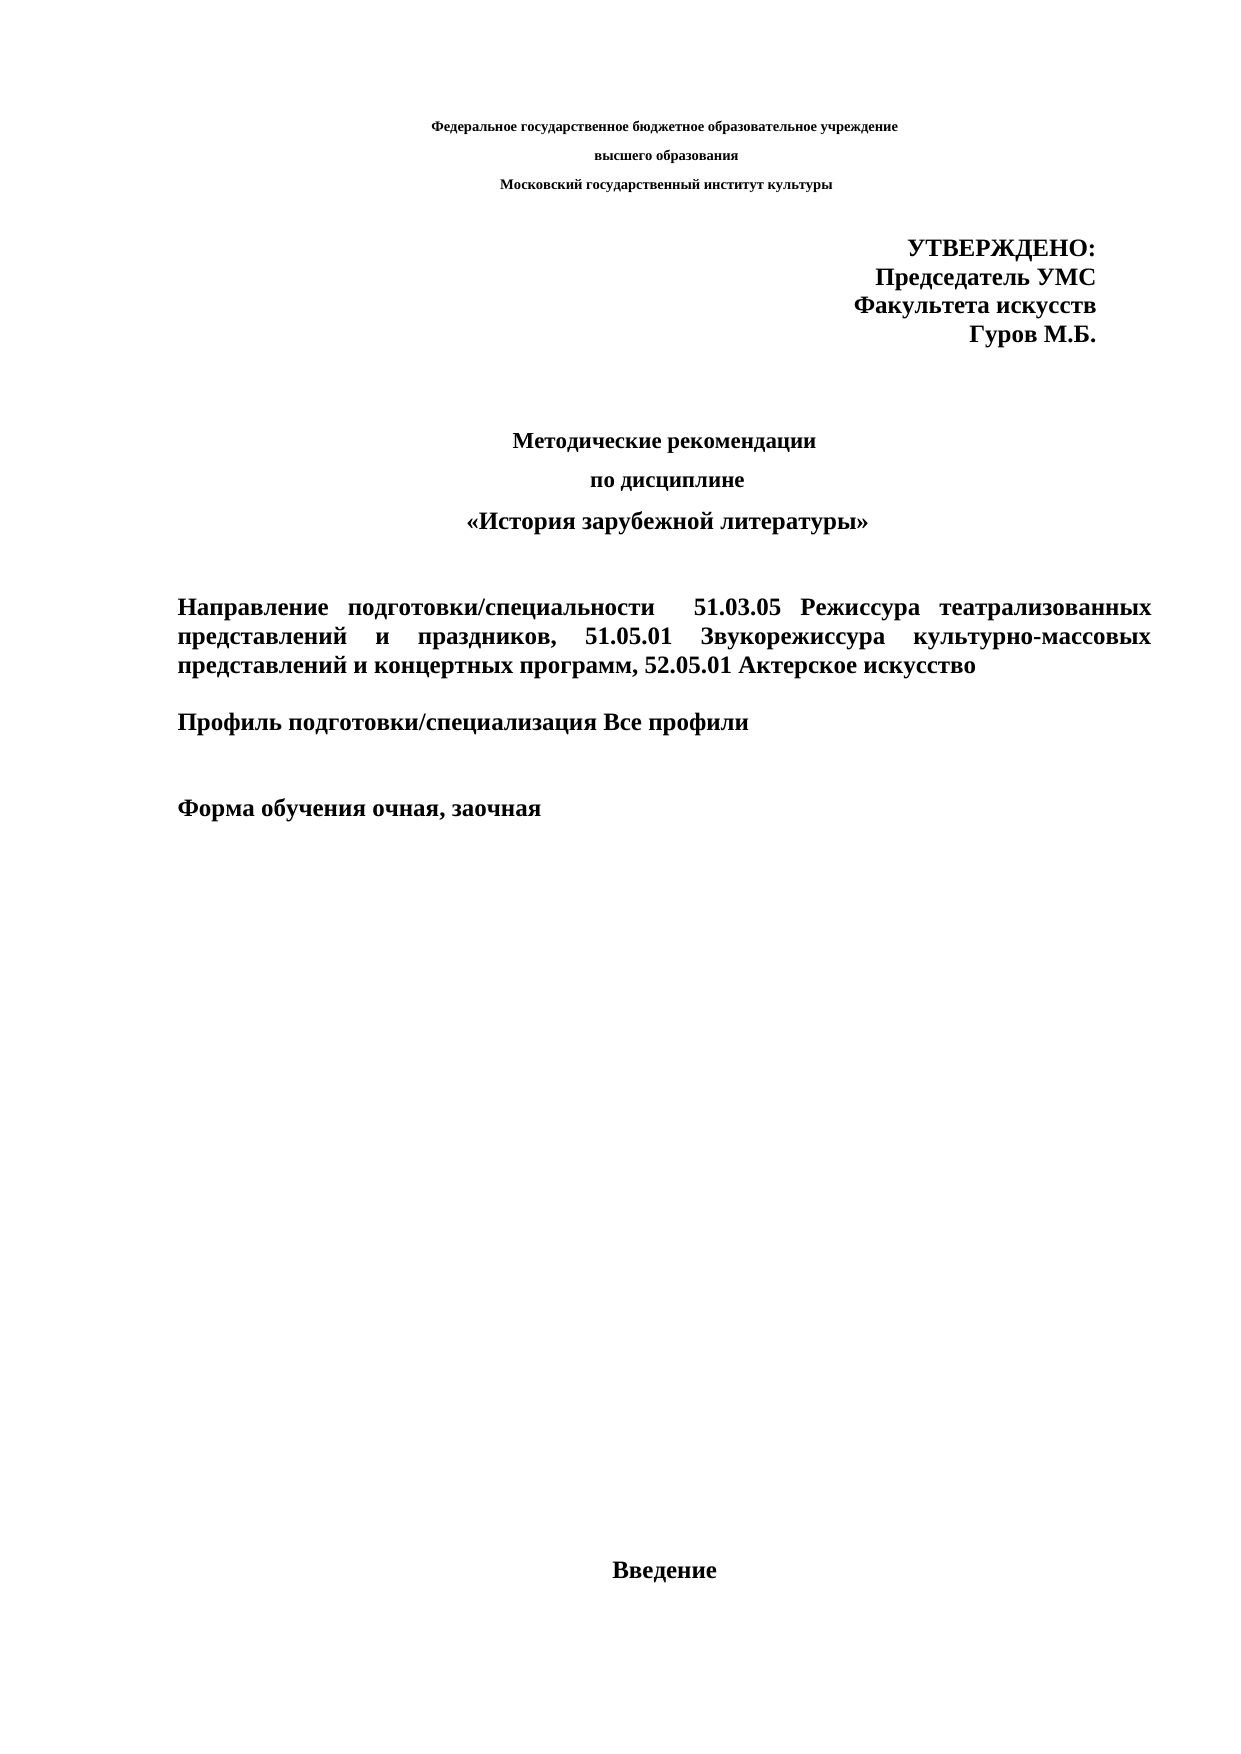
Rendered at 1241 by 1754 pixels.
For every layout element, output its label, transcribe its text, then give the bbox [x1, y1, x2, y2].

text Методические рекомендации [177, 427, 1152, 453]
text по дисциплине [177, 467, 1152, 493]
text «История зарубежной литературы» [177, 506, 1152, 535]
text Московский государственный институт культуры [177, 176, 1152, 204]
text Введение [177, 1555, 1152, 1584]
text Профиль подготовки/специализация Все профили [177, 707, 1152, 736]
text Федеральное государственное бюджетное образовательное учреждение [177, 118, 1152, 147]
table_header УТВЕРЖДЕНО: Председатель УМС Факультета искусств Гуров М.Б. [665, 233, 1107, 348]
text высшего образования [177, 147, 1152, 176]
text Направление подготовки/специальности 51.03.05 Режиссура театрализованных представлений и праздников, 51.05.01 Звукорежиссура культурно-массовых представлений и концертных программ, 52.05.01 Актерское искусство [177, 592, 1152, 678]
text Форма обучения очная, заочная [177, 793, 1152, 822]
